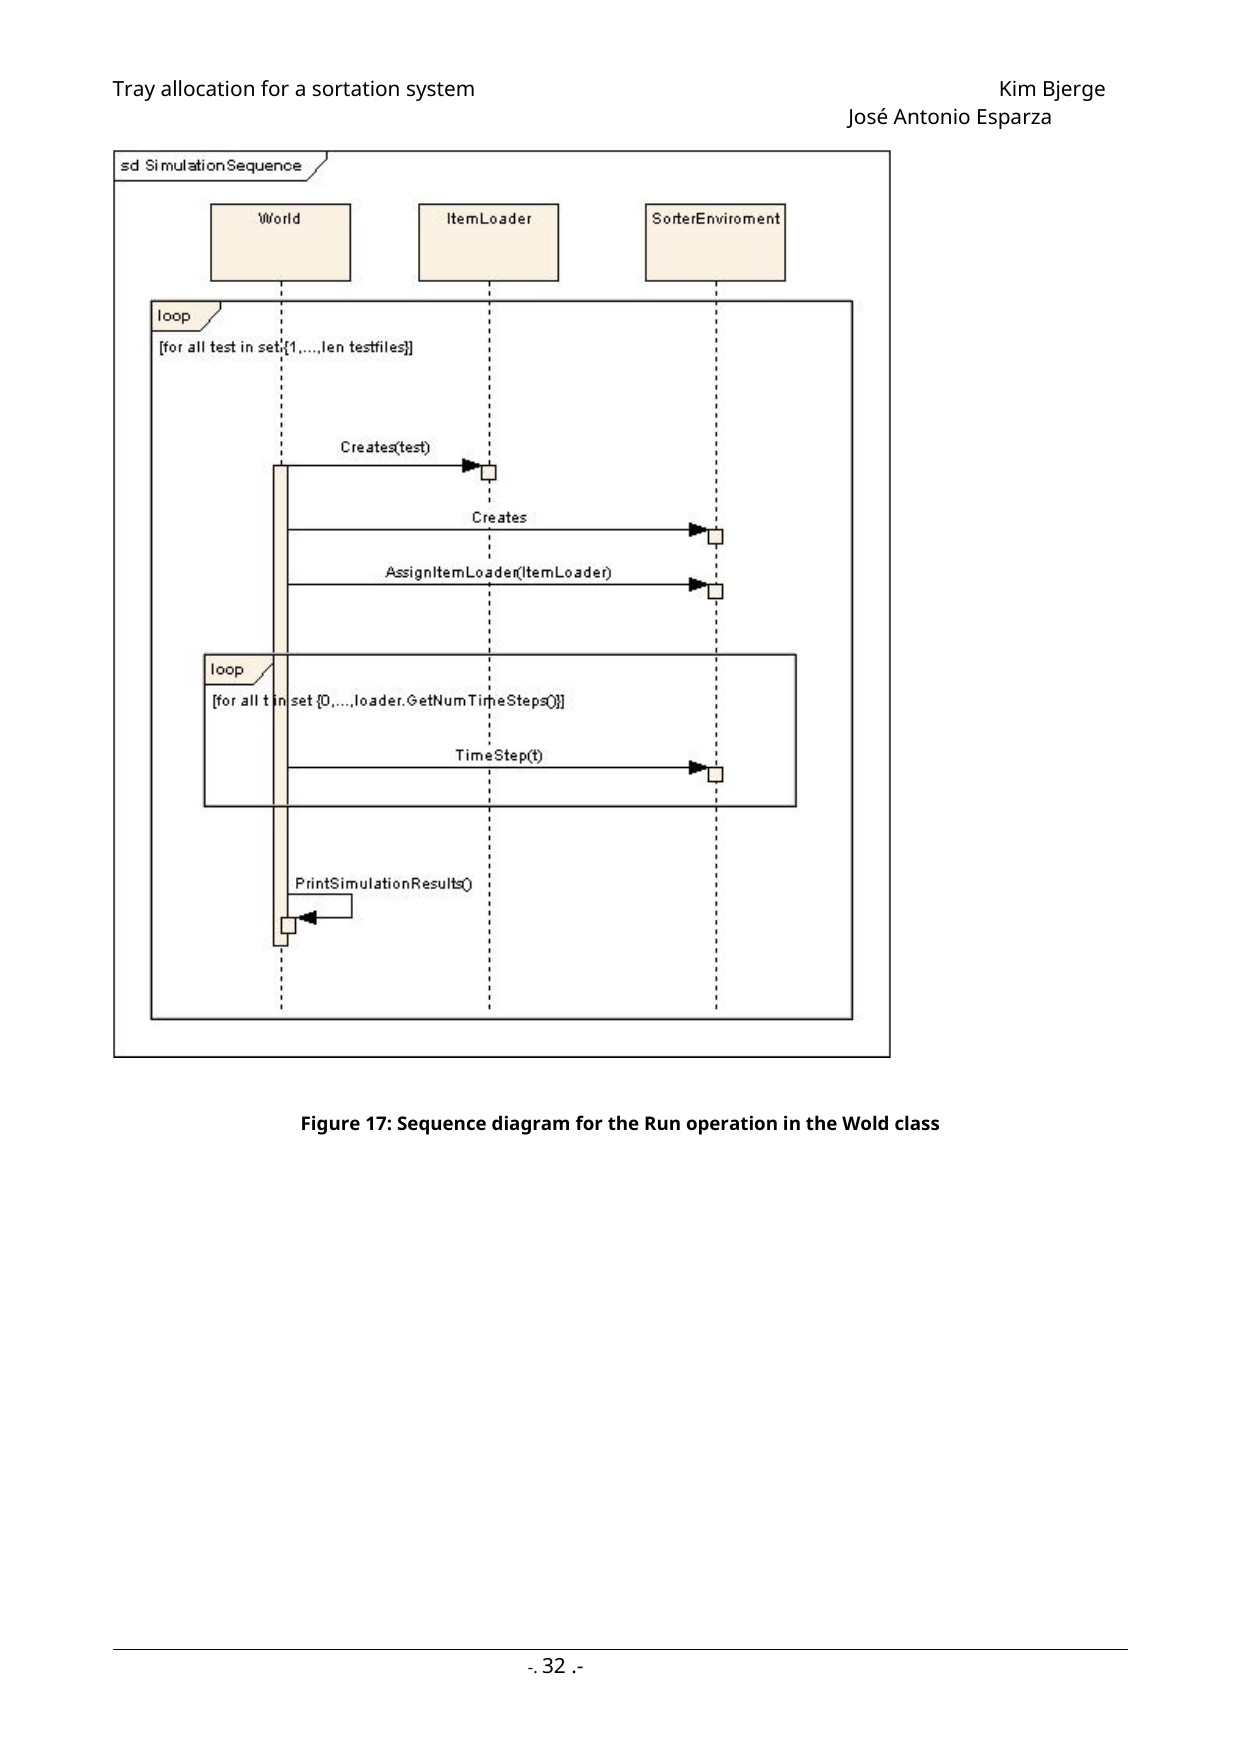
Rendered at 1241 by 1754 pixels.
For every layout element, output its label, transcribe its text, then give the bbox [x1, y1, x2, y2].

picture [112, 150, 891, 1058]
